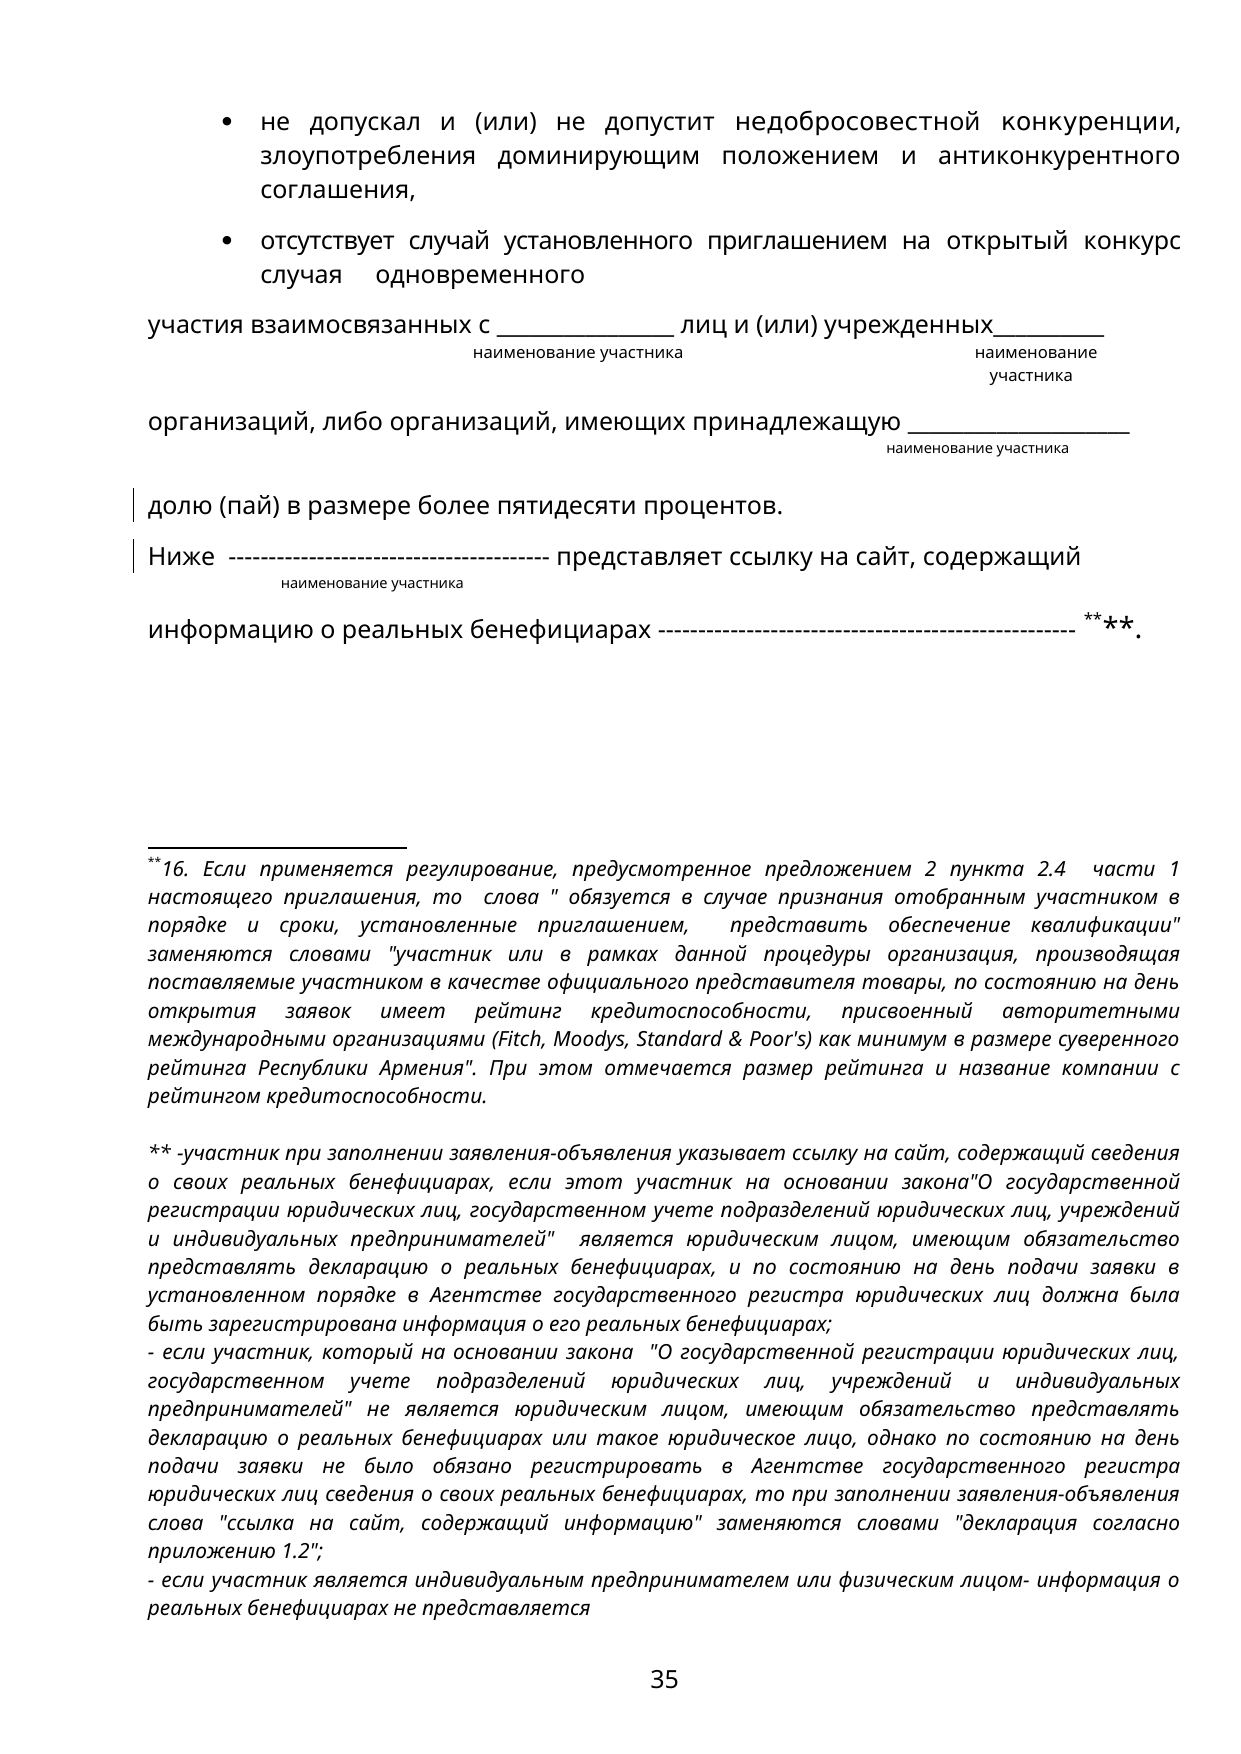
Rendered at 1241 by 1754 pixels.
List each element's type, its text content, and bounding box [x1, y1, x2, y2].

list не допускал и (или) не допустит недобросовестной конкуренции, злоупотребления доминирующим положением и антиконкурентного соглашения, [223, 103, 1181, 206]
text наименование участника [886, 437, 1181, 471]
text долю (пай) в размере более пятидесяти процентов. [148, 488, 1181, 522]
text организаций, либо организаций, имеющих принадлежащую ____________________ [148, 403, 1181, 437]
text участия взаимосвязанных с ________________ лиц и (или) учрежденных__________ [148, 307, 1181, 341]
text информацию о реальных бенефициарах ---------------------------------------------------- **. [148, 607, 1181, 647]
text участника [989, 364, 1181, 387]
text наименование участника наименование [473, 341, 1181, 364]
text наименование участника [281, 573, 1181, 607]
text Ниже ---------------------------------------- представляет ссылку на сайт, содержащий [148, 539, 1181, 573]
list отсутствует случай установленного приглашением на открытый конкурс случая одновременного [223, 222, 1181, 290]
